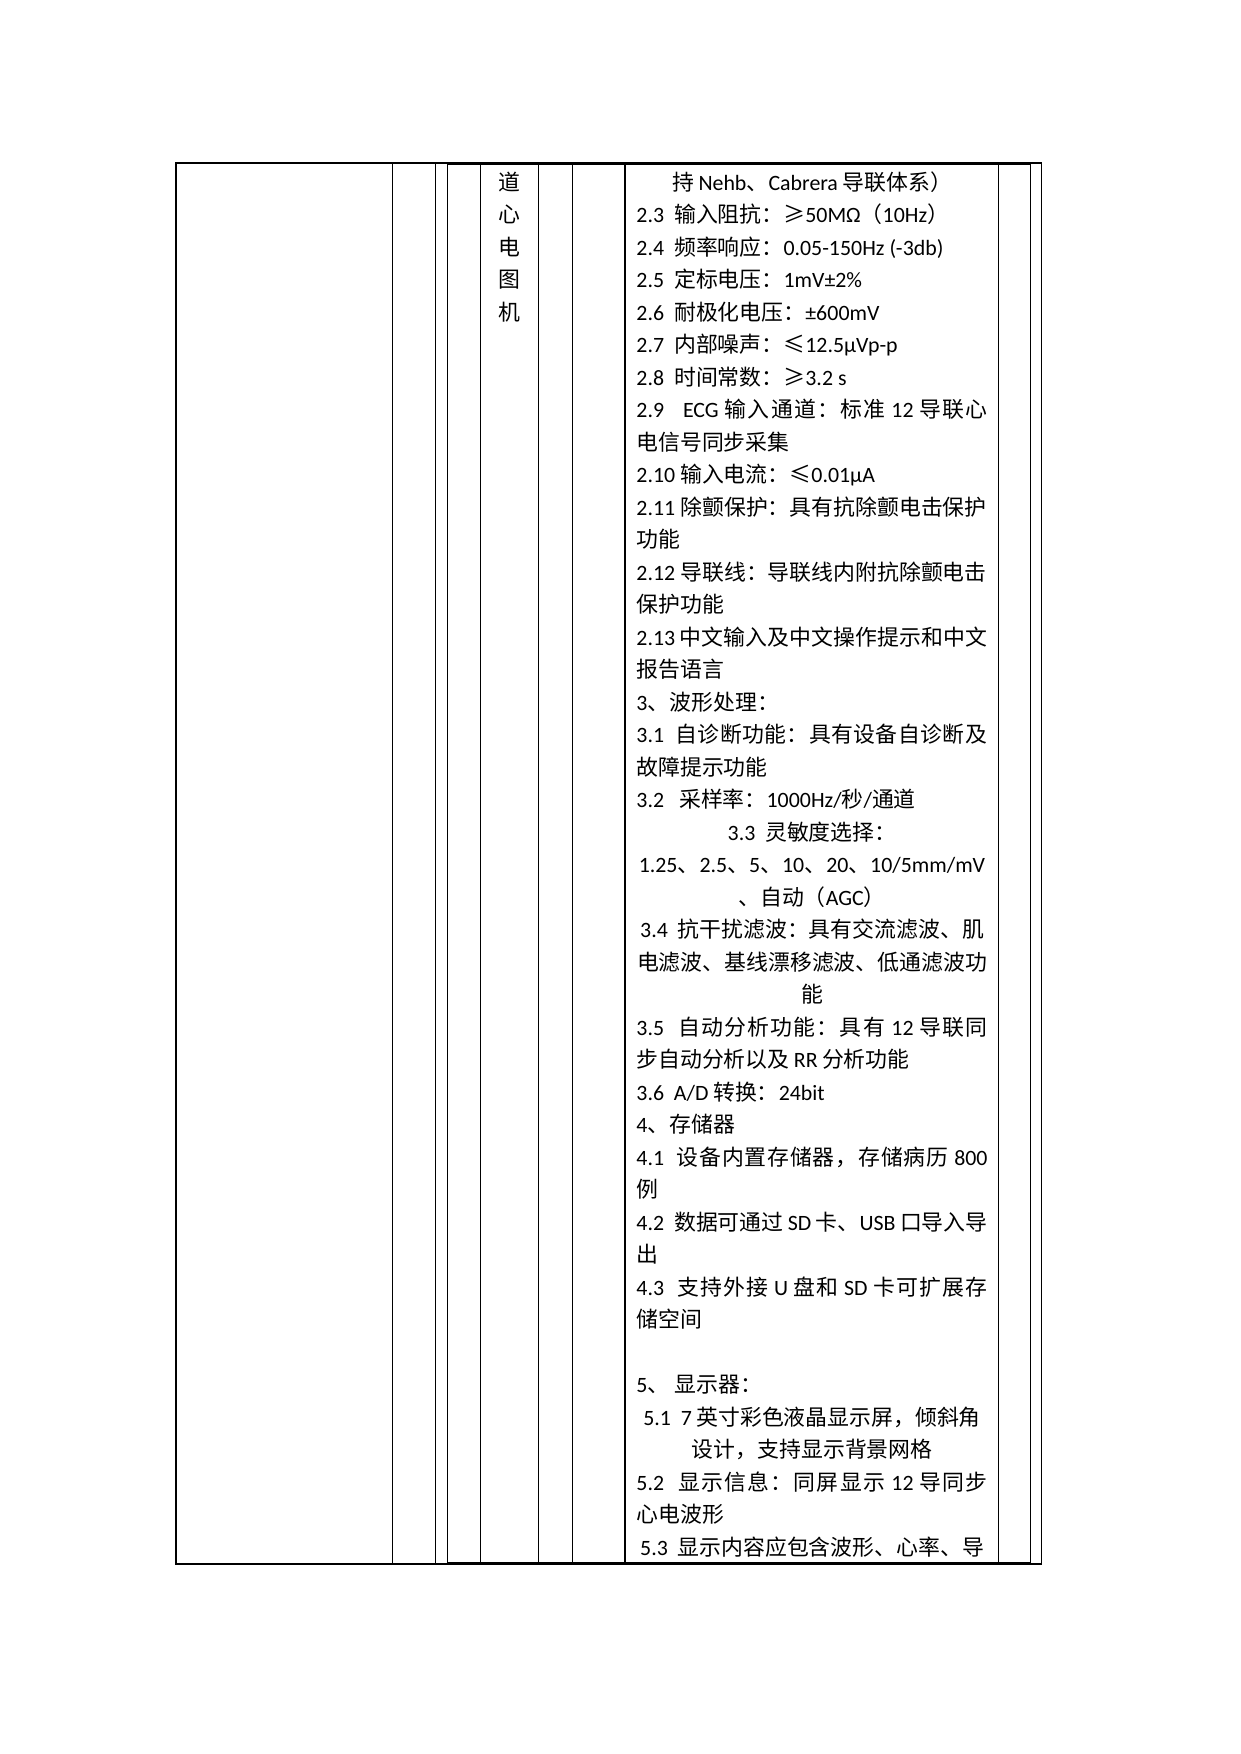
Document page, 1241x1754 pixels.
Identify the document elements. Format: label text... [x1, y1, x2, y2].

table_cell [448, 165, 480, 1562]
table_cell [1031, 164, 1041, 1563]
table_cell 1 [393, 164, 435, 1563]
table_cell [177, 164, 392, 1563]
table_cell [436, 164, 447, 1563]
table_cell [626, 165, 998, 1562]
